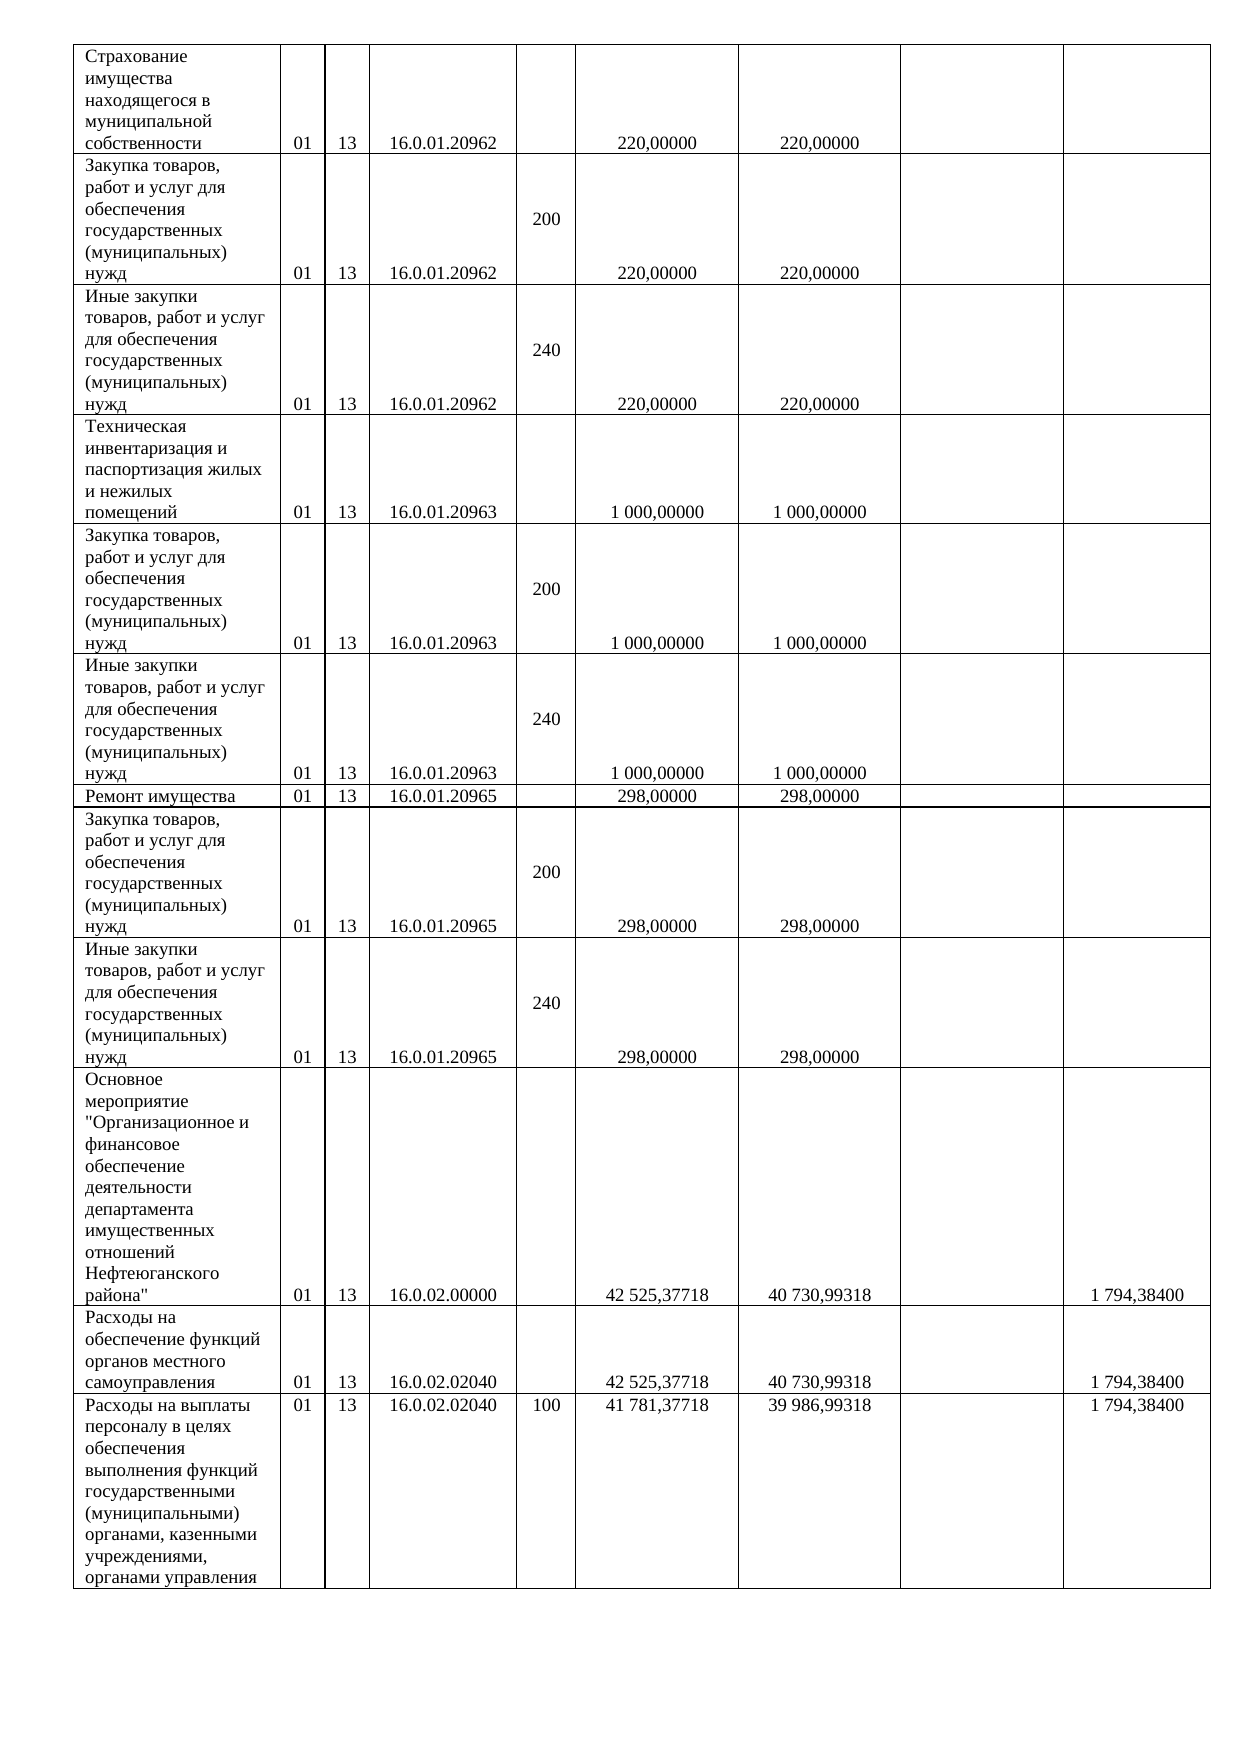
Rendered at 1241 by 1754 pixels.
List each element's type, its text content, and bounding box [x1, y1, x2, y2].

table_cell Страхование имущества находящегося в муниципальной собственности [74, 45, 280, 153]
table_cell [74, 1394, 280, 1588]
table_cell 16.0.01.20965 [370, 938, 516, 1067]
table_cell Техническая инвентаризация и паспортизация жилых и нежилых помещений [74, 415, 280, 523]
table_cell 298,00000 [576, 938, 738, 1067]
table_cell [517, 415, 575, 523]
table_cell 01 [281, 415, 324, 523]
table_cell 240 [517, 285, 575, 414]
table_cell 16.0.01.20965 [370, 785, 516, 806]
table_cell 298,00000 [739, 938, 900, 1067]
table_cell 1 000,00000 [576, 415, 738, 523]
table_cell [901, 285, 1063, 414]
table_cell 13 [326, 785, 369, 806]
table_cell 13 [326, 1394, 369, 1588]
table_cell 220,00000 [739, 285, 900, 414]
table_cell 13 [326, 154, 369, 284]
table_cell [1064, 785, 1210, 806]
table_cell 16.0.01.20963 [370, 415, 516, 523]
table_cell 200 [517, 808, 575, 937]
table_cell 298,00000 [576, 785, 738, 806]
table_cell 1 000,00000 [576, 524, 738, 653]
table_cell Иные закупки товаров, работ и услуг для обеспечения государственных (муниципальных) нужд [74, 654, 280, 784]
table_cell [901, 1068, 1063, 1305]
table_cell 41 781,37718 [576, 1394, 738, 1588]
table_cell 100 [517, 1394, 575, 1588]
table_cell 13 [326, 415, 369, 523]
table_cell 16.0.01.20962 [370, 154, 516, 284]
table_cell Закупка товаров, работ и услуг для обеспечения государственных (муниципальных) нужд [74, 154, 280, 284]
table_cell 1 794,38400 [1064, 1068, 1210, 1305]
table_cell 13 [326, 45, 369, 153]
table_cell Расходы на обеспечение функций органов местного самоуправления [74, 1306, 280, 1393]
table_cell 01 [281, 1394, 324, 1588]
table_cell 298,00000 [739, 785, 900, 806]
table_cell 1 794,38400 [1064, 1306, 1210, 1393]
table_cell [517, 785, 575, 806]
table_cell 42 525,37718 [576, 1068, 738, 1305]
table_cell 16.0.01.20965 [370, 808, 516, 937]
table_cell 220,00000 [576, 285, 738, 414]
table_cell 13 [326, 1068, 369, 1305]
table_cell 01 [281, 808, 324, 937]
table_cell 1 000,00000 [739, 654, 900, 784]
table_cell 298,00000 [576, 808, 738, 937]
table_cell [901, 808, 1063, 937]
table_cell Закупка товаров, работ и услуг для обеспечения государственных (муниципальных) нужд [74, 524, 280, 653]
table_cell Закупка товаров, работ и услуг для обеспечения государственных (муниципальных) нужд [74, 808, 280, 937]
table_cell [901, 154, 1063, 284]
table_cell [517, 1068, 575, 1305]
table_cell 1 000,00000 [576, 654, 738, 784]
table_cell 01 [281, 938, 324, 1067]
table_cell 16.0.01.20963 [370, 524, 516, 653]
table_cell [1064, 524, 1210, 653]
table_cell [901, 1306, 1063, 1393]
table_cell [901, 45, 1063, 153]
table_cell 200 [517, 524, 575, 653]
table_cell 240 [517, 938, 575, 1067]
table_cell [1064, 808, 1210, 937]
table_cell 16.0.02.02040 [370, 1394, 516, 1588]
table_cell 220,00000 [739, 154, 900, 284]
table_cell 40 730,99318 [739, 1306, 900, 1393]
table_cell [517, 1306, 575, 1393]
table_cell 01 [281, 45, 324, 153]
table_cell 1 794,38400 [1064, 1394, 1210, 1588]
table_cell Основное мероприятие "Организационное и финансовое обеспечение деятельности департамента имущественных отношений Нефтеюганского района" [74, 1068, 280, 1305]
table_cell 42 525,37718 [576, 1306, 738, 1393]
table_cell 13 [326, 654, 369, 784]
table_cell 240 [517, 654, 575, 784]
table_cell 13 [326, 808, 369, 937]
table_cell 01 [281, 524, 324, 653]
table_cell 298,00000 [739, 808, 900, 937]
table_cell [901, 785, 1063, 806]
table_cell 01 [281, 154, 324, 284]
table_cell 16.0.02.00000 [370, 1068, 516, 1305]
table_cell Иные закупки товаров, работ и услуг для обеспечения государственных (муниципальных) нужд [74, 285, 280, 414]
table_cell [1064, 415, 1210, 523]
table_cell [901, 1394, 1063, 1588]
table_cell 13 [326, 524, 369, 653]
table_cell [1064, 938, 1210, 1067]
table_cell 16.0.01.20962 [370, 45, 516, 153]
table_cell 13 [326, 1306, 369, 1393]
table_cell 200 [517, 154, 575, 284]
table_cell 13 [326, 938, 369, 1067]
table_cell [1064, 654, 1210, 784]
table_cell Ремонт имущества [74, 785, 280, 806]
table_cell 40 730,99318 [739, 1068, 900, 1305]
table_cell 16.0.01.20962 [370, 285, 516, 414]
table_cell [517, 45, 575, 153]
table_cell 1 000,00000 [739, 415, 900, 523]
table_cell 01 [281, 285, 324, 414]
table_cell 39 986,99318 [739, 1394, 900, 1588]
table_cell 01 [281, 1306, 324, 1393]
table_cell 13 [326, 285, 369, 414]
table_cell 01 [281, 1068, 324, 1305]
table_cell 1 000,00000 [739, 524, 900, 653]
table_cell [901, 938, 1063, 1067]
table_cell 16.0.01.20963 [370, 654, 516, 784]
table_cell [901, 654, 1063, 784]
table_cell 16.0.02.02040 [370, 1306, 516, 1393]
table_cell 01 [281, 654, 324, 784]
table_cell 220,00000 [576, 45, 738, 153]
table_cell [901, 524, 1063, 653]
table_cell Иные закупки товаров, работ и услуг для обеспечения государственных (муниципальных) нужд [74, 938, 280, 1067]
table_cell [1064, 285, 1210, 414]
table_cell 01 [281, 785, 324, 806]
table_cell [1064, 154, 1210, 284]
table_cell [901, 415, 1063, 523]
table_cell 220,00000 [739, 45, 900, 153]
table_cell [1064, 45, 1210, 153]
table_cell 220,00000 [576, 154, 738, 284]
